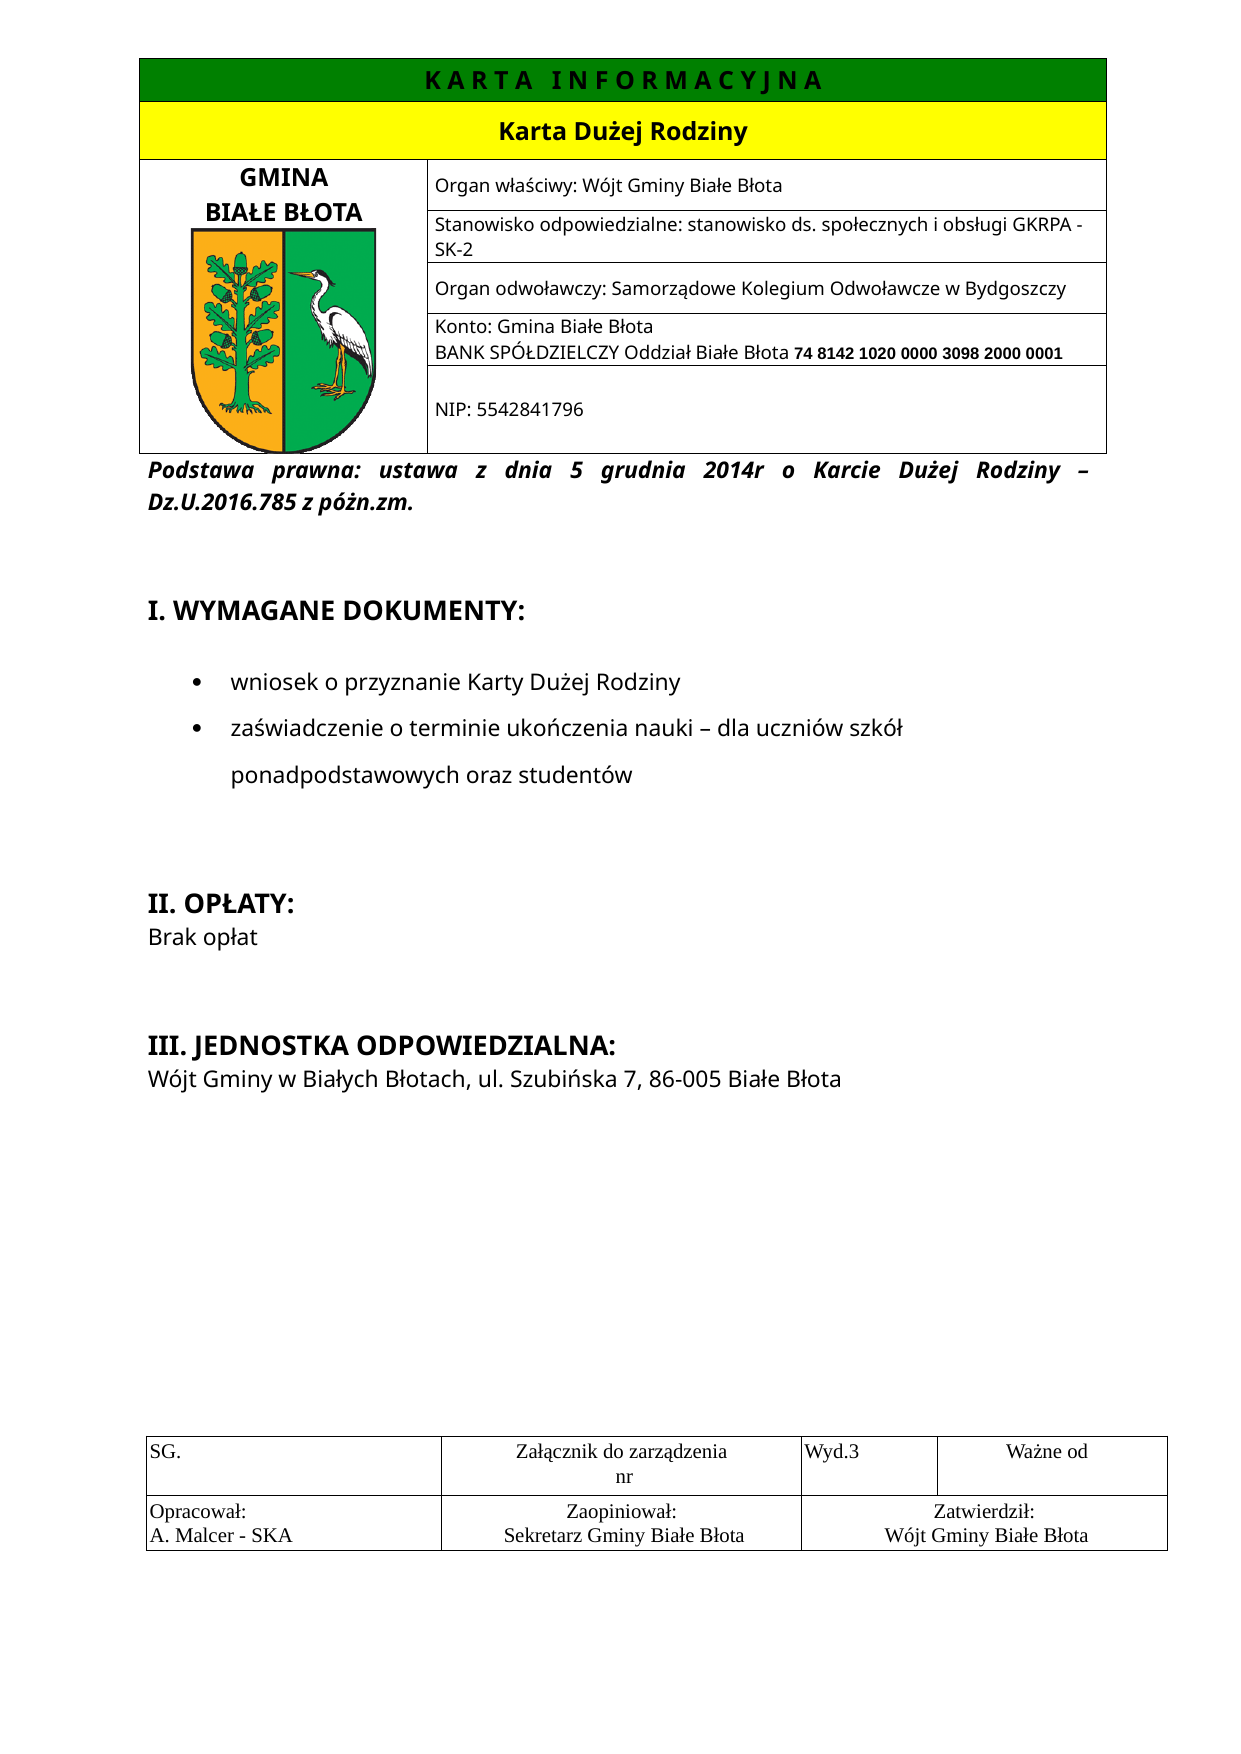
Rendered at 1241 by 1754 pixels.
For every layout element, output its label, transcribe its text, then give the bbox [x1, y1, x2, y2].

text Wójt Gminy w Białych Błotach, ul. Szubińska 7, 86-005 Białe Błota [148, 1063, 1093, 1094]
text II. OPŁATY: [148, 884, 1093, 921]
table_cell Zatwierdził: Wójt Gminy Białe Błota [802, 1496, 1167, 1550]
table_header Wyd.3 [802, 1437, 937, 1495]
table_cell Organ odwoławczy: Samorządowe Kolegium Odwoławcze w Bydgoszczy [428, 263, 1106, 313]
picture [190, 228, 377, 454]
table_cell Karta Dużej Rodziny [140, 102, 1106, 159]
list wniosek o przyznanie Karty Dużej Rodziny [193, 666, 1093, 697]
table_cell GMINA BIAŁE BŁOTA [140, 160, 427, 453]
table_cell Konto: Gmina Białe Błota BANK SPÓŁDZIELCZY Oddział Białe Błota 74 8142 1020 0000 3098 2000 0001 [428, 314, 1106, 365]
table_header K A R T A I N F O R M A C Y J N A [140, 59, 1106, 101]
text Podstawa prawna: ustawa z dnia 5 grudnia 2014r o Karcie Dużej Rodziny – Dz.U.2016.785 z póżn.zm. [148, 454, 1093, 517]
text I. WYMAGANE DOKUMENTY: [148, 592, 1093, 629]
table_cell NIP: 5542841796 [428, 366, 1106, 453]
table_cell Organ właściwy: Wójt Gminy Białe Błota [428, 160, 1106, 210]
table_cell Opracował: A. Malcer - SKA [147, 1496, 441, 1550]
table_cell Stanowisko odpowiedzialne: stanowisko ds. społecznych i obsługi GKRPA - SK-2 [428, 211, 1106, 262]
text Brak opłat [148, 921, 1093, 952]
table_cell Zaopiniował: Sekretarz Gminy Białe Błota [442, 1496, 801, 1550]
text III. JEDNOSTKA ODPOWIEDZIALNA: [148, 1026, 1093, 1063]
table_header SG. [147, 1437, 441, 1495]
list zaświadczenie o terminie ukończenia nauki – dla uczniów szkół ponadpodstawowych oraz studentów [193, 712, 1093, 791]
table_header Ważne od [938, 1437, 1167, 1495]
table_header Załącznik do zarządzenia nr [442, 1437, 801, 1495]
